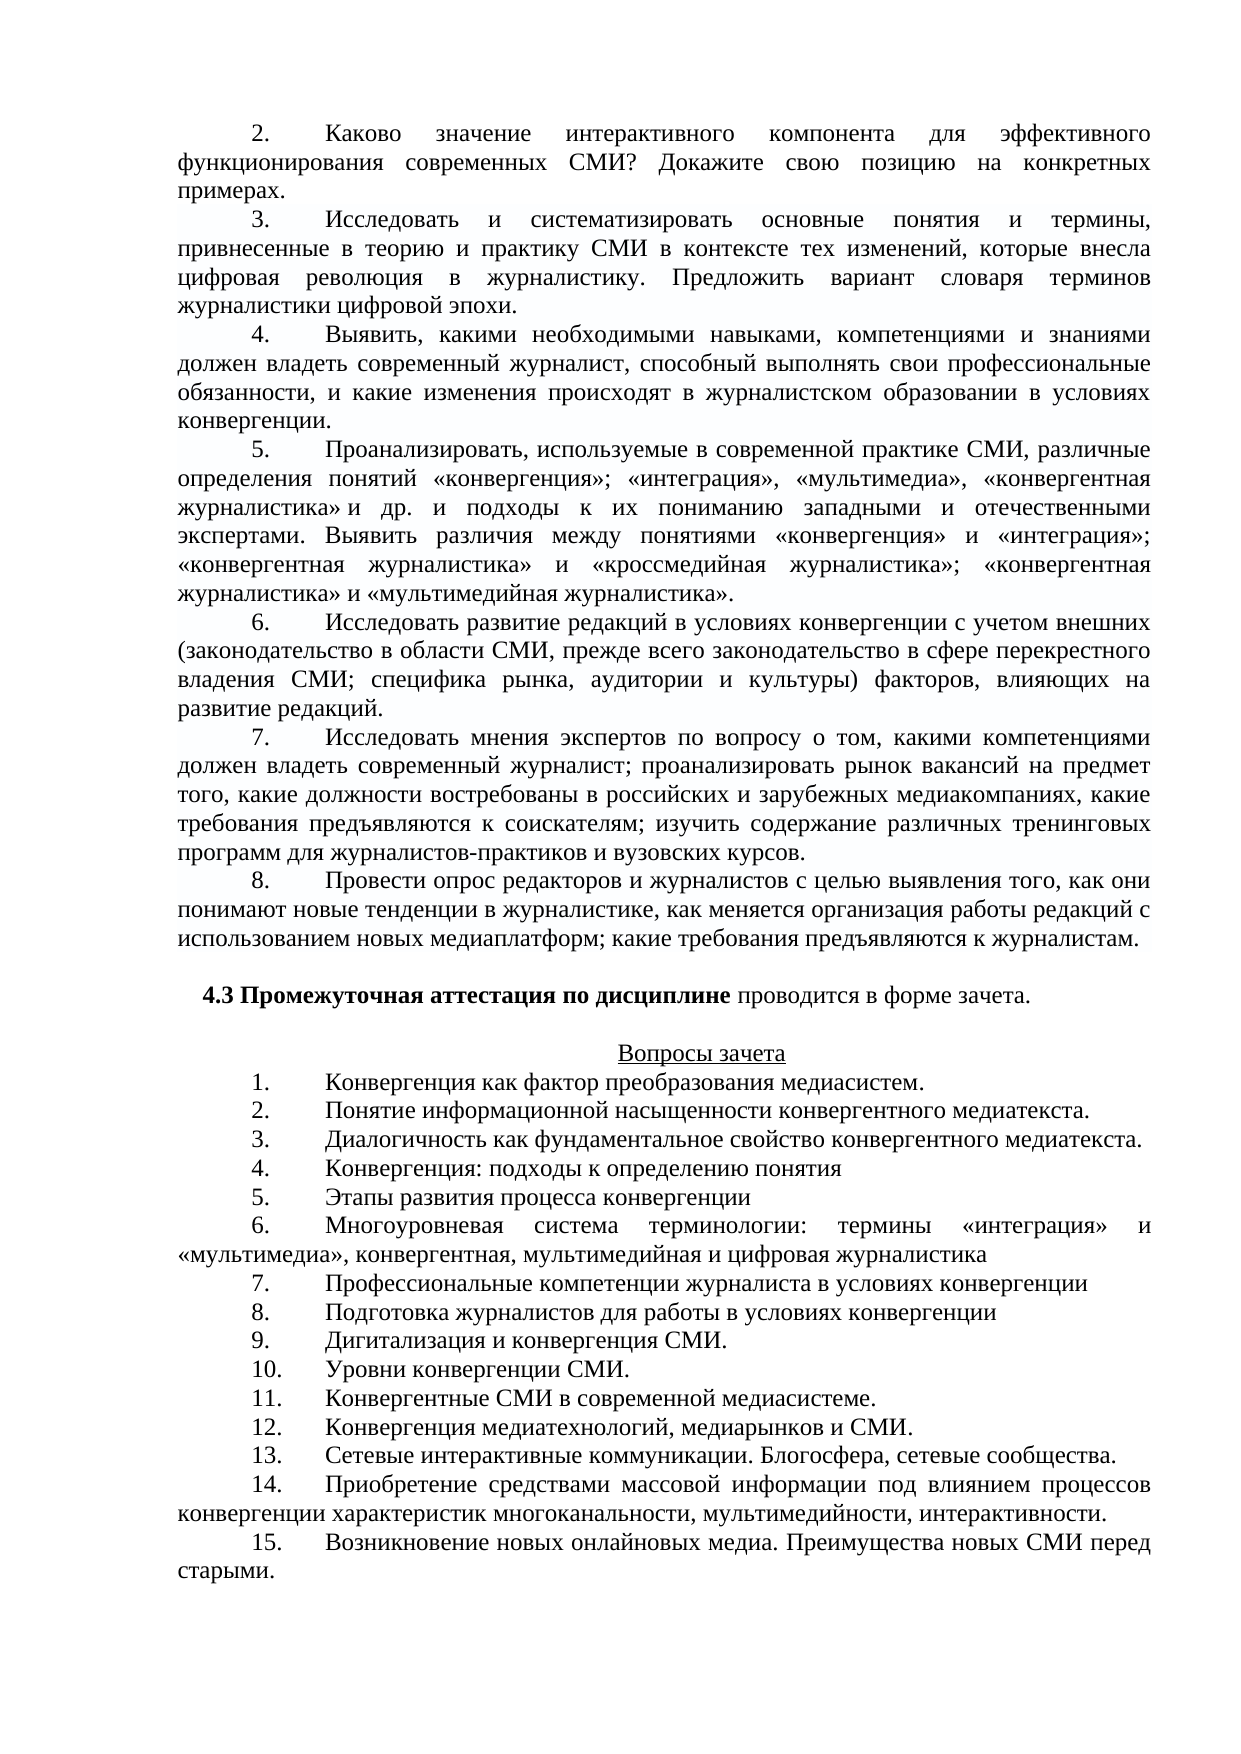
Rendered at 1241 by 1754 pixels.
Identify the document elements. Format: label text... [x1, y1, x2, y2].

list Конвергенция медиатехнологий, медиарынков и СМИ. [177, 1412, 1152, 1441]
list Возникновение новых онлайновых медиа. Преимущества новых СМИ перед старыми. [177, 1527, 1152, 1584]
list Конвергенция как фактор преобразования медиасистем. [177, 1067, 1152, 1096]
list Многоуровневая система терминологии: термины «интеграция» и «мультимедиа», конвергентная, мультимедийная и цифровая журналистика [177, 1211, 1152, 1268]
list Исследовать развитие редакций в условиях конвергенции с учетом внешних (законодательство в области СМИ, прежде всего законодательство в сфере перекрестного владения СМИ; специфика рынка, аудитории и культуры) факторов, влияющих на развитие редакций. [177, 607, 1152, 722]
list Приобретение средствами массовой информации под влиянием процессов конвергенции характеристик многоканальности, мультимедийности, интерактивности. [177, 1469, 1152, 1527]
list Этапы развития процесса конвергенции [177, 1182, 1152, 1211]
text 4.3 Промежуточная аттестация по дисциплине проводится в форме зачета. [177, 981, 1152, 1009]
list Профессиональные компетенции журналиста в условиях конвергенции [177, 1268, 1152, 1297]
list Проанализировать, используемые в современной практике СМИ, различные определения понятий «конвергенция»; «интеграция», «мультимедиа», «конвергентная журналистика» и др. и подходы к их пониманию западными и отечественными экспертами. Выявить различия между понятиями «конвергенция» и «интеграция»; «конвергентная журналистика» и «кроссмедийная журналистика»; «конвергентная журналистика» и «мультимедийная журналистика». [177, 434, 1152, 607]
list Уровни конвергенции СМИ. [177, 1354, 1152, 1383]
list Каково значение интерактивного компонента для эффективного функционирования современных СМИ? Докажите свою позицию на конкретных примерах. [177, 118, 1152, 204]
list Провести опрос редакторов и журналистов с целью выявления того, как они понимают новые тенденции в журналистике, как меняется организация работы редакций с использованием новых медиаплатформ; какие требования предъявляются к журналистам. [177, 866, 1152, 952]
list Диалогичность как фундаментальное свойство конвергентного медиатекста. [177, 1124, 1152, 1153]
list Исследовать мнения экспертов по вопросу о том, какими компетенциями должен владеть современный журналист; проанализировать рынок вакансий на предмет того, какие должности востребованы в российских и зарубежных медиакомпаниях, какие требования предъявляются к соискателям; изучить содержание различных тренинговых программ для журналистов-практиков и вузовских курсов. [177, 722, 1152, 866]
list Конвергентные СМИ в современной медиасистеме. [177, 1383, 1152, 1412]
list Сетевые интерактивные коммуникации. Блогосфера, сетевые сообщества. [177, 1441, 1152, 1469]
list Конвергенция: подходы к определению понятия [177, 1153, 1152, 1182]
list Подготовка журналистов для работы в условиях конвергенции [177, 1297, 1152, 1326]
list Выявить, какими необходимыми навыками, компетенциями и знаниями должен владеть современный журналист, способный выполнять свои профессиональные обязанности, и какие изменения происходят в журналистском образовании в условиях конвергенции. [177, 319, 1152, 434]
list Понятие информационной насыщенности конвергентного медиатекста. [177, 1096, 1152, 1124]
list Исследовать и систематизировать основные понятия и термины, привнесенные в теорию и практику СМИ в контексте тех изменений, которые внесла цифровая революция в журналистику. Предложить вариант словаря терминов журналистики цифровой эпохи. [177, 204, 1152, 319]
list Дигитализация и конвергенция СМИ. [177, 1326, 1152, 1354]
text Вопросы зачета [177, 1038, 1152, 1067]
